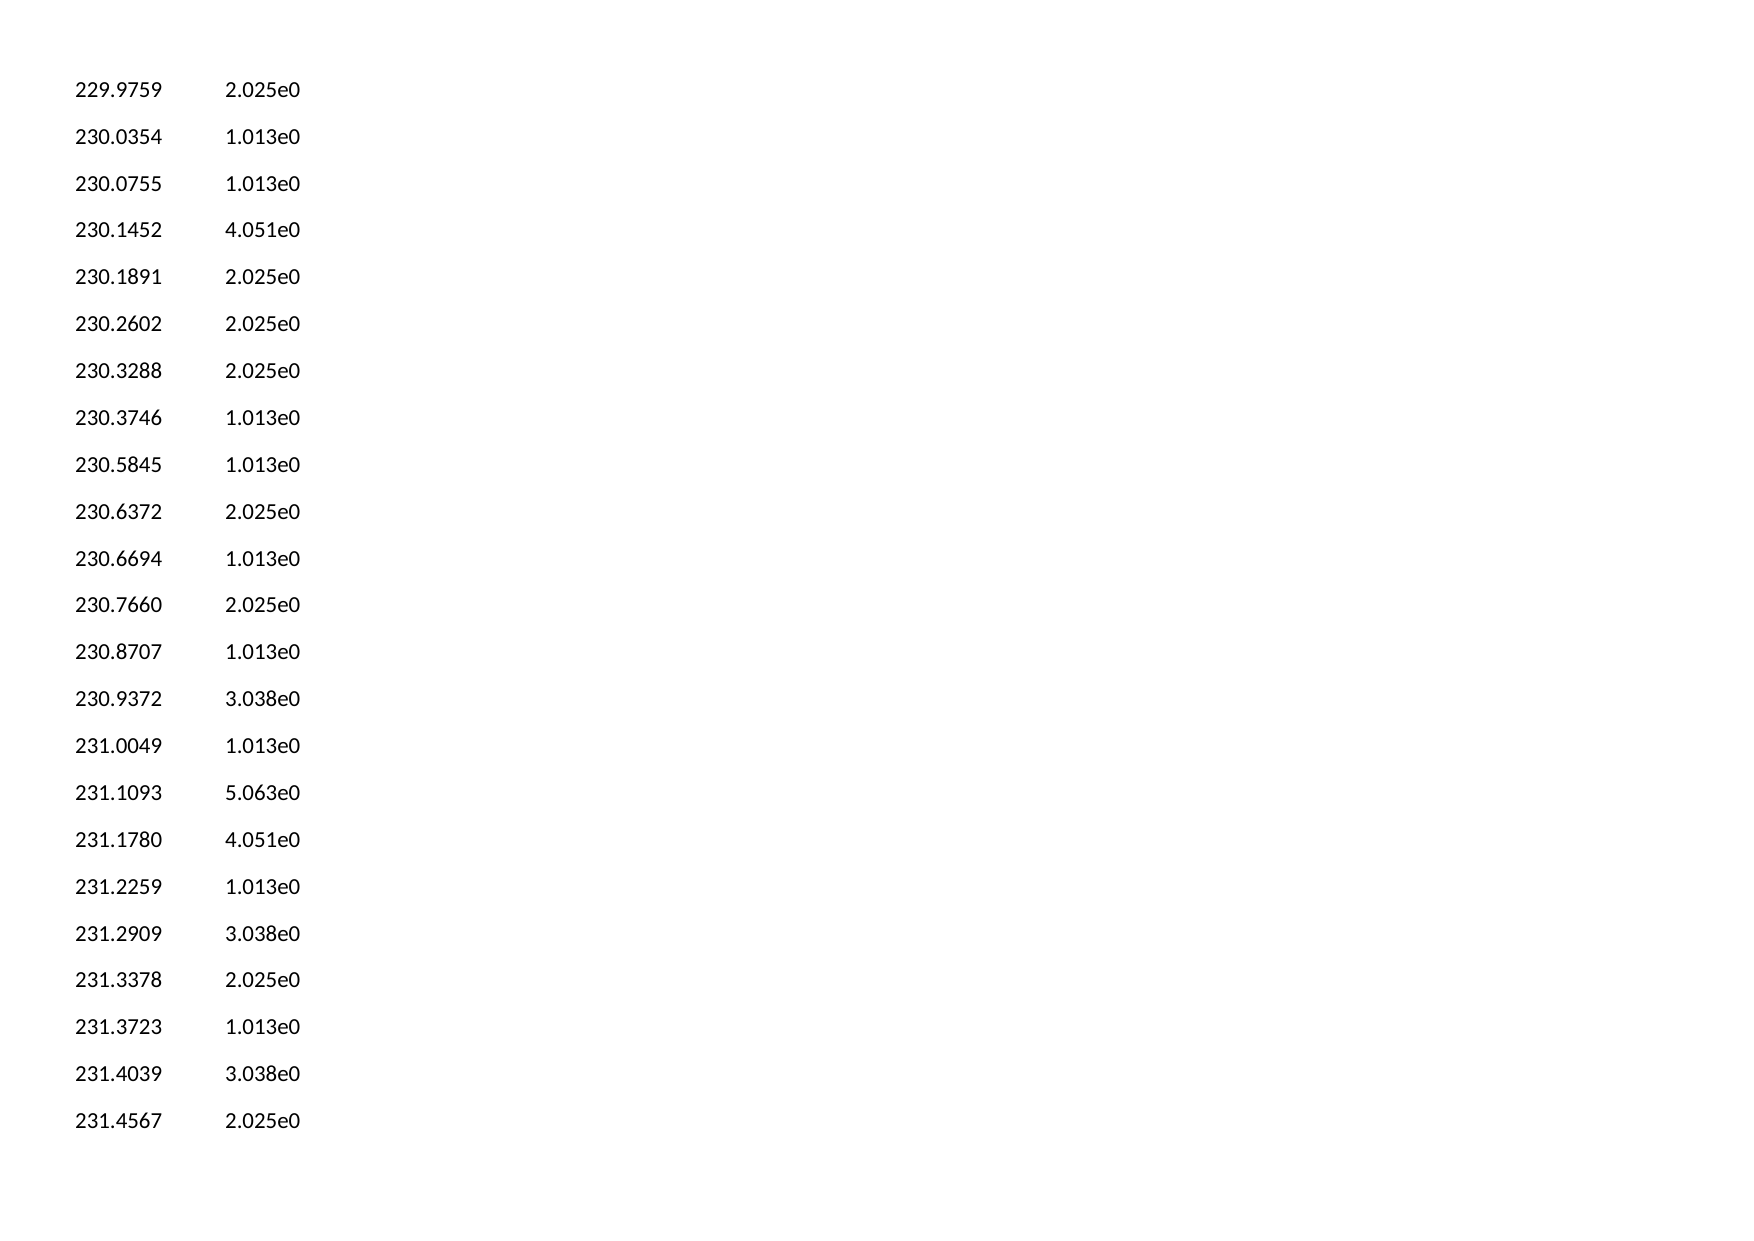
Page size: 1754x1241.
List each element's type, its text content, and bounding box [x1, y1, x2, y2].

text 231.2259 1.013e0 [75, 872, 1679, 900]
text 229.9759 2.025e0 [75, 75, 1679, 103]
text 230.7660 2.025e0 [75, 591, 1679, 619]
text 231.1093 5.063e0 [75, 778, 1679, 806]
text 230.3288 2.025e0 [75, 356, 1679, 384]
text 230.0755 1.013e0 [75, 169, 1679, 197]
text 230.6372 2.025e0 [75, 497, 1679, 525]
text 231.4567 2.025e0 [75, 1106, 1679, 1134]
text 230.1891 2.025e0 [75, 262, 1679, 291]
text 230.2602 2.025e0 [75, 309, 1679, 337]
text 231.3378 2.025e0 [75, 966, 1679, 994]
text 230.5845 1.013e0 [75, 450, 1679, 478]
text 230.9372 3.038e0 [75, 684, 1679, 712]
text 230.3746 1.013e0 [75, 403, 1679, 431]
text 230.8707 1.013e0 [75, 637, 1679, 666]
text 230.1452 4.051e0 [75, 216, 1679, 244]
text 231.0049 1.013e0 [75, 731, 1679, 759]
text 230.0354 1.013e0 [75, 122, 1679, 150]
text 231.2909 3.038e0 [75, 919, 1679, 947]
text 231.1780 4.051e0 [75, 825, 1679, 853]
text 230.6694 1.013e0 [75, 544, 1679, 572]
text 231.3723 1.013e0 [75, 1012, 1679, 1041]
text 231.4039 3.038e0 [75, 1059, 1679, 1087]
